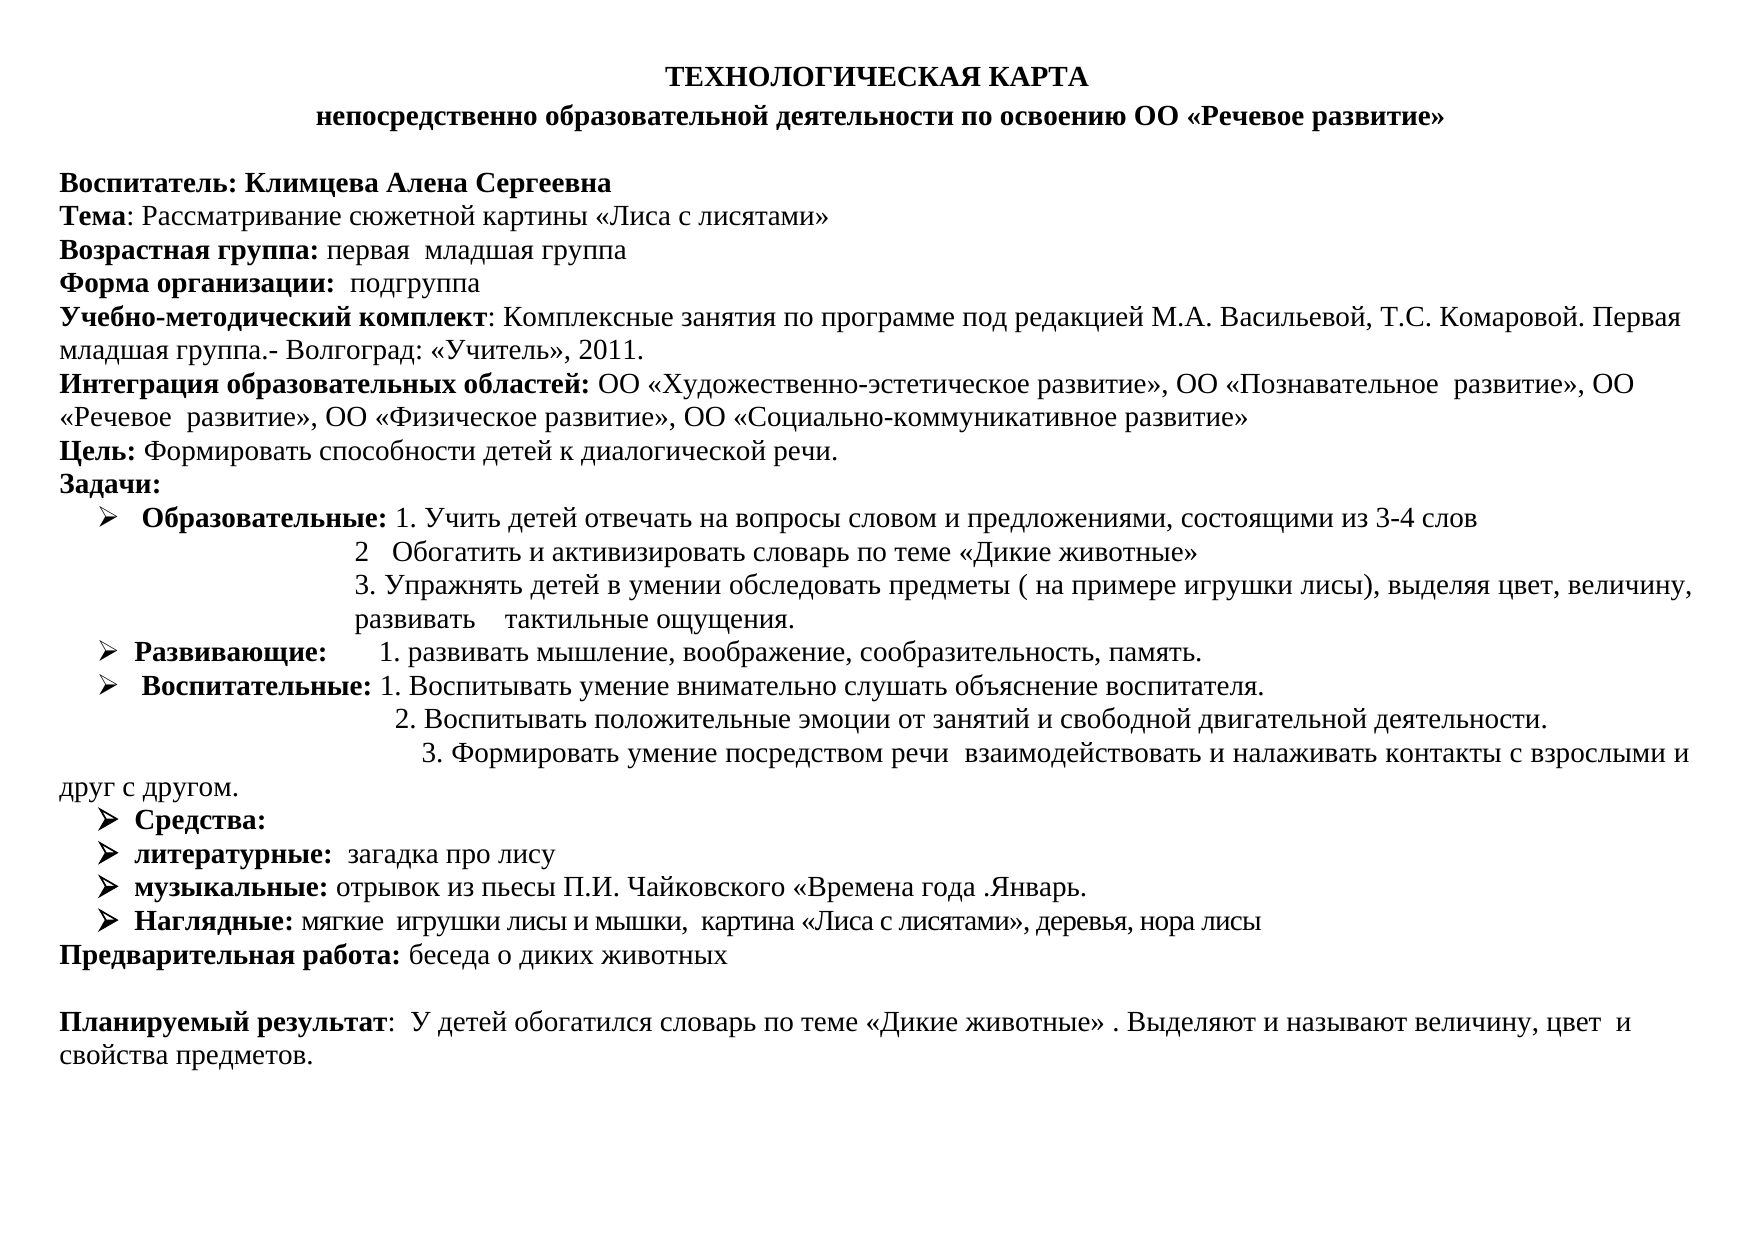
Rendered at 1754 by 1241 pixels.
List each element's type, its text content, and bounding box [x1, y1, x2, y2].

text Интеграция образовательных областей: ОО «Художественно-эстетическое развитие», ОО «Познавательное развитие», ОО «Речевое развитие», ОО «Физическое развитие», ОО «Социально-коммуникативное развитие» [59, 366, 1695, 433]
text 3. Формировать умение посредством речи взаимодействовать и налаживать контакты с взрослыми и друг с другом. [59, 735, 1695, 802]
text Тема: Рассматривание сюжетной картины «Лиса с лисятами» [59, 198, 1695, 232]
list Воспитательные: 1. Воспитывать умение внимательно слушать объяснение воспитателя. [97, 668, 1695, 702]
list Средства: [97, 802, 1695, 836]
list Обогатить и активизировать словарь по теме «Дикие животные» [354, 534, 1695, 567]
text Цель: Формировать способности детей к диалогической речи. [59, 433, 1695, 467]
text Предварительная работа: беседа о диких животных [59, 937, 1695, 970]
text Воспитатель: Климцева Алена Сергеевна [59, 165, 1695, 198]
text Учебно-методический комплект: Комплексные занятия по программе под редакцией М.А. Васильевой, Т.С. Комаровой. Первая младшая группа.- Волгоград: «Учитель», 2011. [59, 299, 1695, 366]
list Развивающие: 1. развивать мышление, воображение, сообразительность, память. [97, 634, 1695, 668]
text Технологическая карта [59, 59, 1695, 93]
list 3. Упражнять детей в умении обследовать предметы ( на примере игрушки лисы), выделяя цвет, величину, развивать тактильные ощущения. [354, 567, 1695, 634]
text Задачи: [59, 467, 1695, 500]
list литературные: загадка про лису [97, 836, 1695, 869]
text Возрастная группа: первая младшая группа [59, 232, 1695, 265]
list Образовательные: 1. Учить детей отвечать на вопросы словом и предложениями, состоящими из 3-4 слов [97, 500, 1695, 534]
text 2. Воспитывать положительные эмоции от занятий и свободной двигательной деятельности. [59, 702, 1695, 735]
list музыкальные: отрывок из пьесы П.И. Чайковского «Времена года .Январь. [97, 869, 1695, 903]
list Наглядные: мягкие игрушки лисы и мышки, картина «Лиса с лисятами», деревья, нора лисы [97, 903, 1695, 937]
text Форма организации: подгруппа [59, 265, 1695, 299]
text непосредственно образовательной деятельности по освоению ОО «Речевое развитие» [59, 98, 1695, 131]
text Планируемый результат: У детей обогатился словарь по теме «Дикие животные» . Выделяют и называют величину, цвет и свойства предметов. [59, 1004, 1695, 1071]
